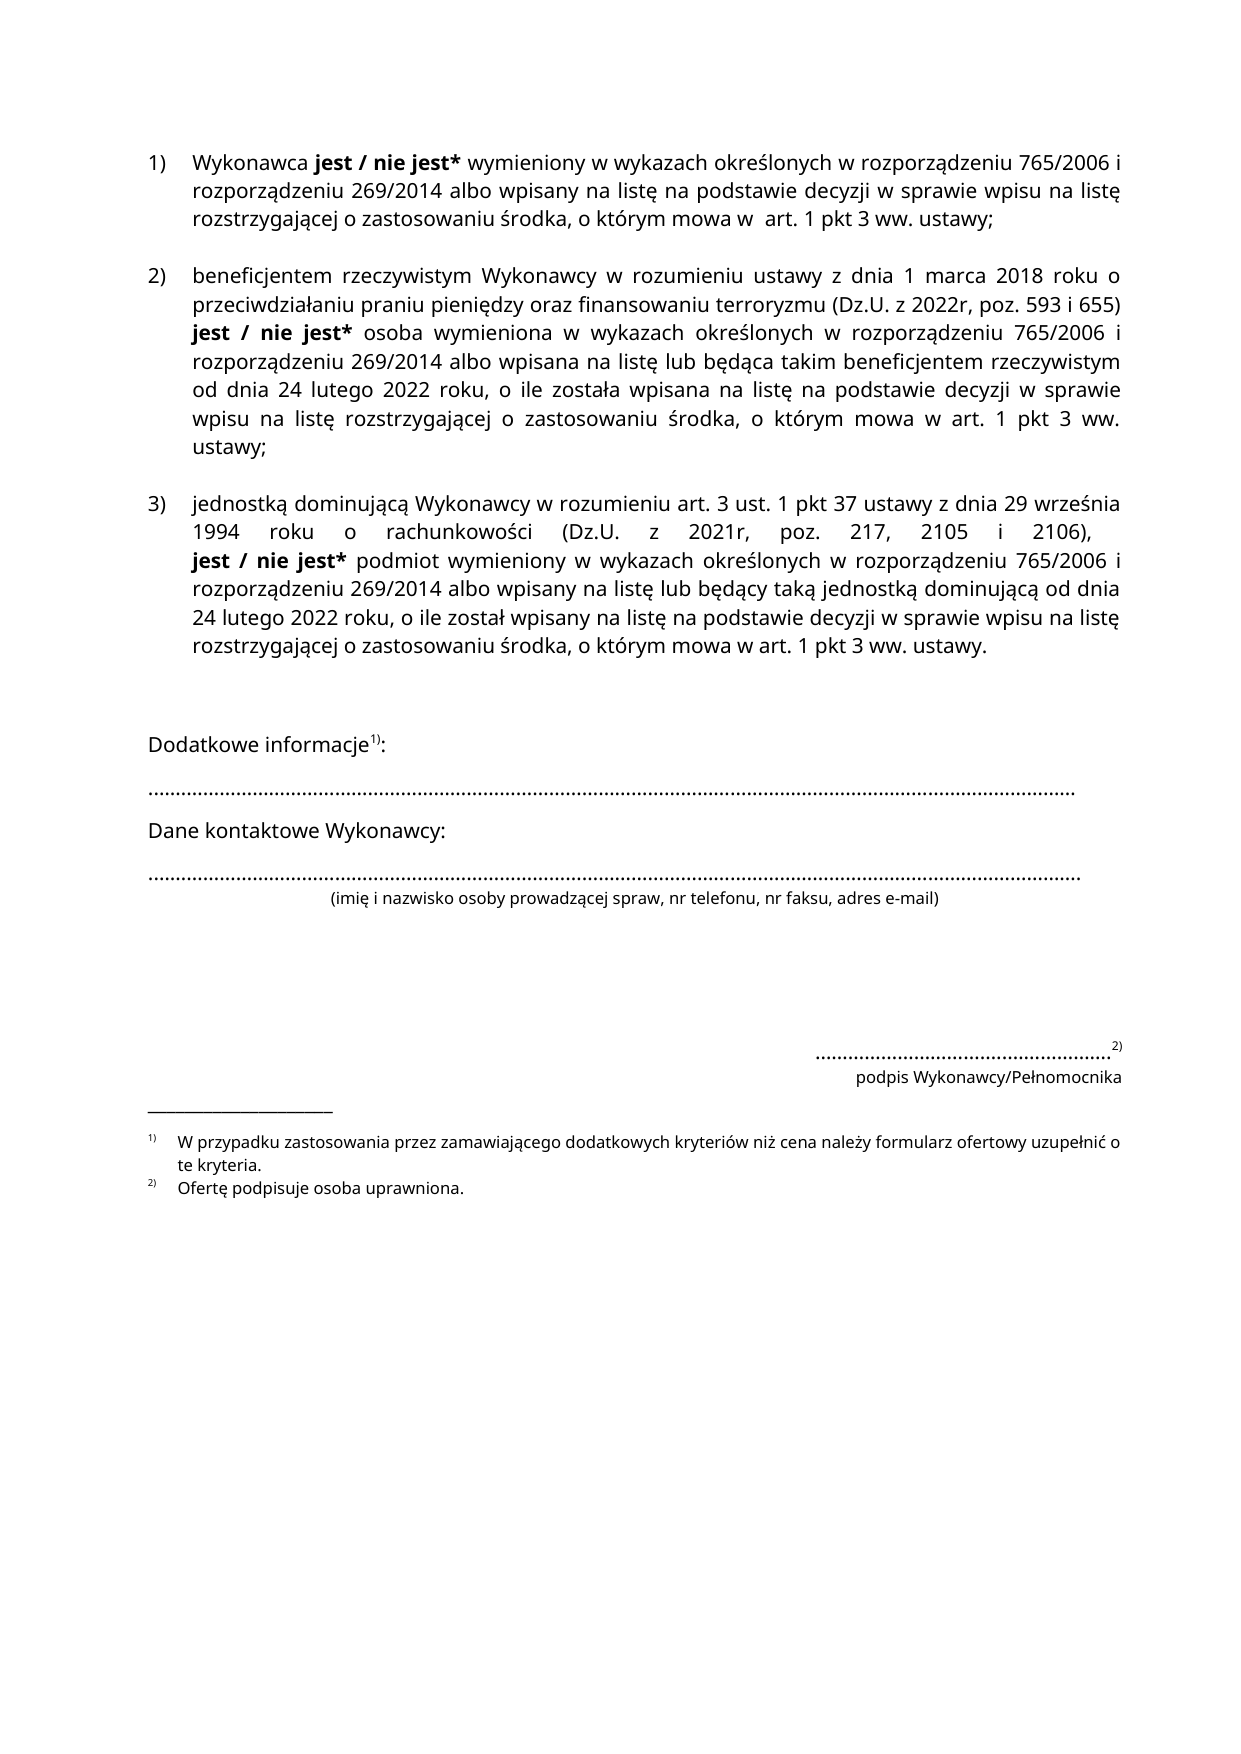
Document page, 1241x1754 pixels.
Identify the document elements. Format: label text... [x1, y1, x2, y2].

text ____________________ [148, 1088, 1122, 1117]
text ……………………………..……………….2) [148, 1037, 1122, 1066]
text 1) W przypadku zastosowania przez zamawiającego dodatkowych kryteriów niż cena należy formularz ofertowy uzupełnić o te kryteria. [148, 1131, 1122, 1177]
text (imię i nazwisko osoby prowadzącej spraw, nr telefonu, nr faksu, adres e-mail) [148, 887, 1122, 909]
list jednostką dominującą Wykonawcy w rozumieniu art. 3 ust. 1 pkt 37 ustawy z dnia 29 września 1994 roku o rachunkowości (Dz.U. z 2021r, poz. 217, 2105 i 2106), jest / nie jest* podmiot wymieniony w wykazach określonych w rozporządzeniu 765/2006 i rozporządzeniu 269/2014 albo wpisany na listę lub będący taką jednostką dominującą od dnia 24 lutego 2022 roku, o ile został wpisany na listę na podstawie decyzji w sprawie wpisu na listę rozstrzygającej o zastosowaniu środka, o którym mowa w art. 1 pkt 3 ww. ustawy. [148, 489, 1122, 659]
list Wykonawca jest / nie jest* wymieniony w wykazach określonych w rozporządzeniu 765/2006 i rozporządzeniu 269/2014 albo wpisany na listę na podstawie decyzji w sprawie wpisu na listę rozstrzygającej o zastosowaniu środka, o którym mowa w art. 1 pkt 3 ww. ustawy; [148, 148, 1122, 233]
text .……………………………………………………………………………………………………………………………………………………. [148, 858, 1122, 887]
text podpis Wykonawcy/Pełnomocnika [148, 1066, 1122, 1088]
text .……………………………………………………………………………………………………………………………………………………Dane kontaktowe Wykonawcy: [148, 773, 1122, 844]
list beneficjentem rzeczywistym Wykonawcy w rozumieniu ustawy z dnia 1 marca 2018 roku o przeciwdziałaniu praniu pieniędzy oraz finansowaniu terroryzmu (Dz.U. z 2022r, poz. 593 i 655) jest / nie jest* osoba wymieniona w wykazach określonych w rozporządzeniu 765/2006 i rozporządzeniu 269/2014 albo wpisana na listę lub będąca takim beneficjentem rzeczywistym od dnia 24 lutego 2022 roku, o ile została wpisana na listę na podstawie decyzji w sprawie wpisu na listę rozstrzygającej o zastosowaniu środka, o którym mowa w art. 1 pkt 3 ww. ustawy; [148, 261, 1122, 461]
text Dodatkowe informacje1): [148, 731, 1122, 759]
text 2) Ofertę podpisuje osoba uprawniona. [148, 1177, 1122, 1199]
